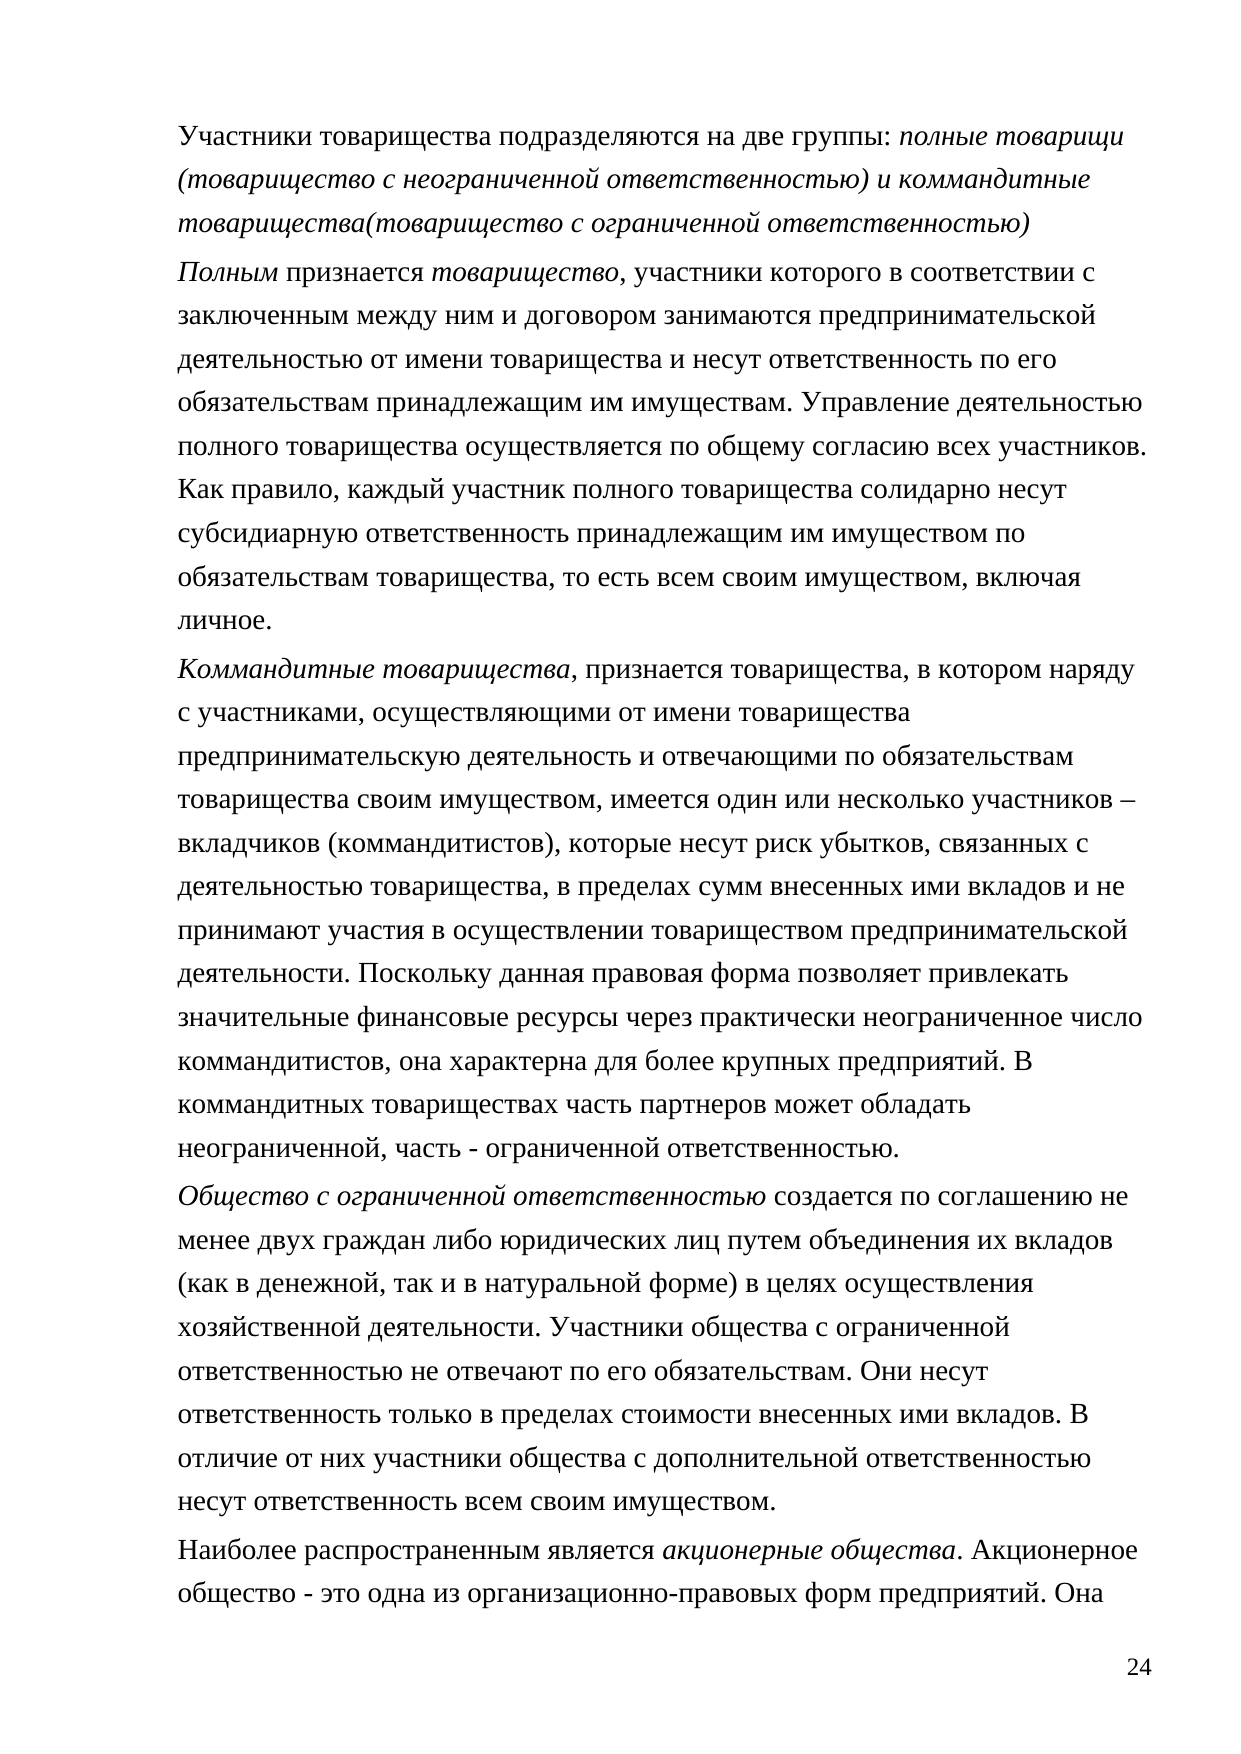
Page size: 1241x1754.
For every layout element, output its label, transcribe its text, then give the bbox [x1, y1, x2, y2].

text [177, 1532, 1152, 1609]
text Участники товарищества подразделяются на две группы: полные товарищи (товарищество с неограниченной ответственностью) и коммандитные товарищества(товарищество с ограниченной ответственностью) [177, 118, 1152, 239]
text Полным признается товарищество, участники которого в соответствии с заключенным между ним и договором занимаются предпринимательской деятельностью от имени товарищества и несут ответственность по его обязательствам принадлежащим им имуществам. Управление деятельностью полного товарищества осуществляется по общему согласию всех участников. Как правило, каждый участник полного товарищества солидарно несут субсидиарную ответственность принадлежащим им имуществом по обязательствам товарищества, то есть всем своим имуществом, включая личное. [177, 254, 1152, 636]
text Общество с ограниченной ответственностью создается по соглашению не менее двух граждан либо юридических лиц путем объединения их вкладов (как в денежной, так и в натуральной форме) в целях осуществления хозяйственной деятельности. Участники общества с ограниченной ответственностью не отвечают по его обязательствам. Они несут ответственность только в пределах стоимости внесенных ими вкладов. В отличие от них участники общества с дополнительной ответственностью несут ответственность всем своим имуществом. [177, 1178, 1152, 1517]
text Коммандитные товарищества, признается товарищества, в котором наряду с участниками, осуществляющими от имени товарищества предпринимательскую деятельность и отвечающими по обязательствам товарищества своим имуществом, имеется один или несколько участников – вкладчиков (коммандитистов), которые несут риск убытков, связанных с деятельностью товарищества, в пределах сумм внесенных ими вкладов и не принимают участия в осуществлении товариществом предпринимательской деятельности. Поскольку данная правовая форма позволяет привлекать значительные финансовые ресурсы через практически неограниченное число коммандитистов, она характерна для более крупных предприятий. В коммандитных товариществах часть партнеров может обладать неограниченной, часть - ограниченной ответственностью. [177, 651, 1152, 1163]
